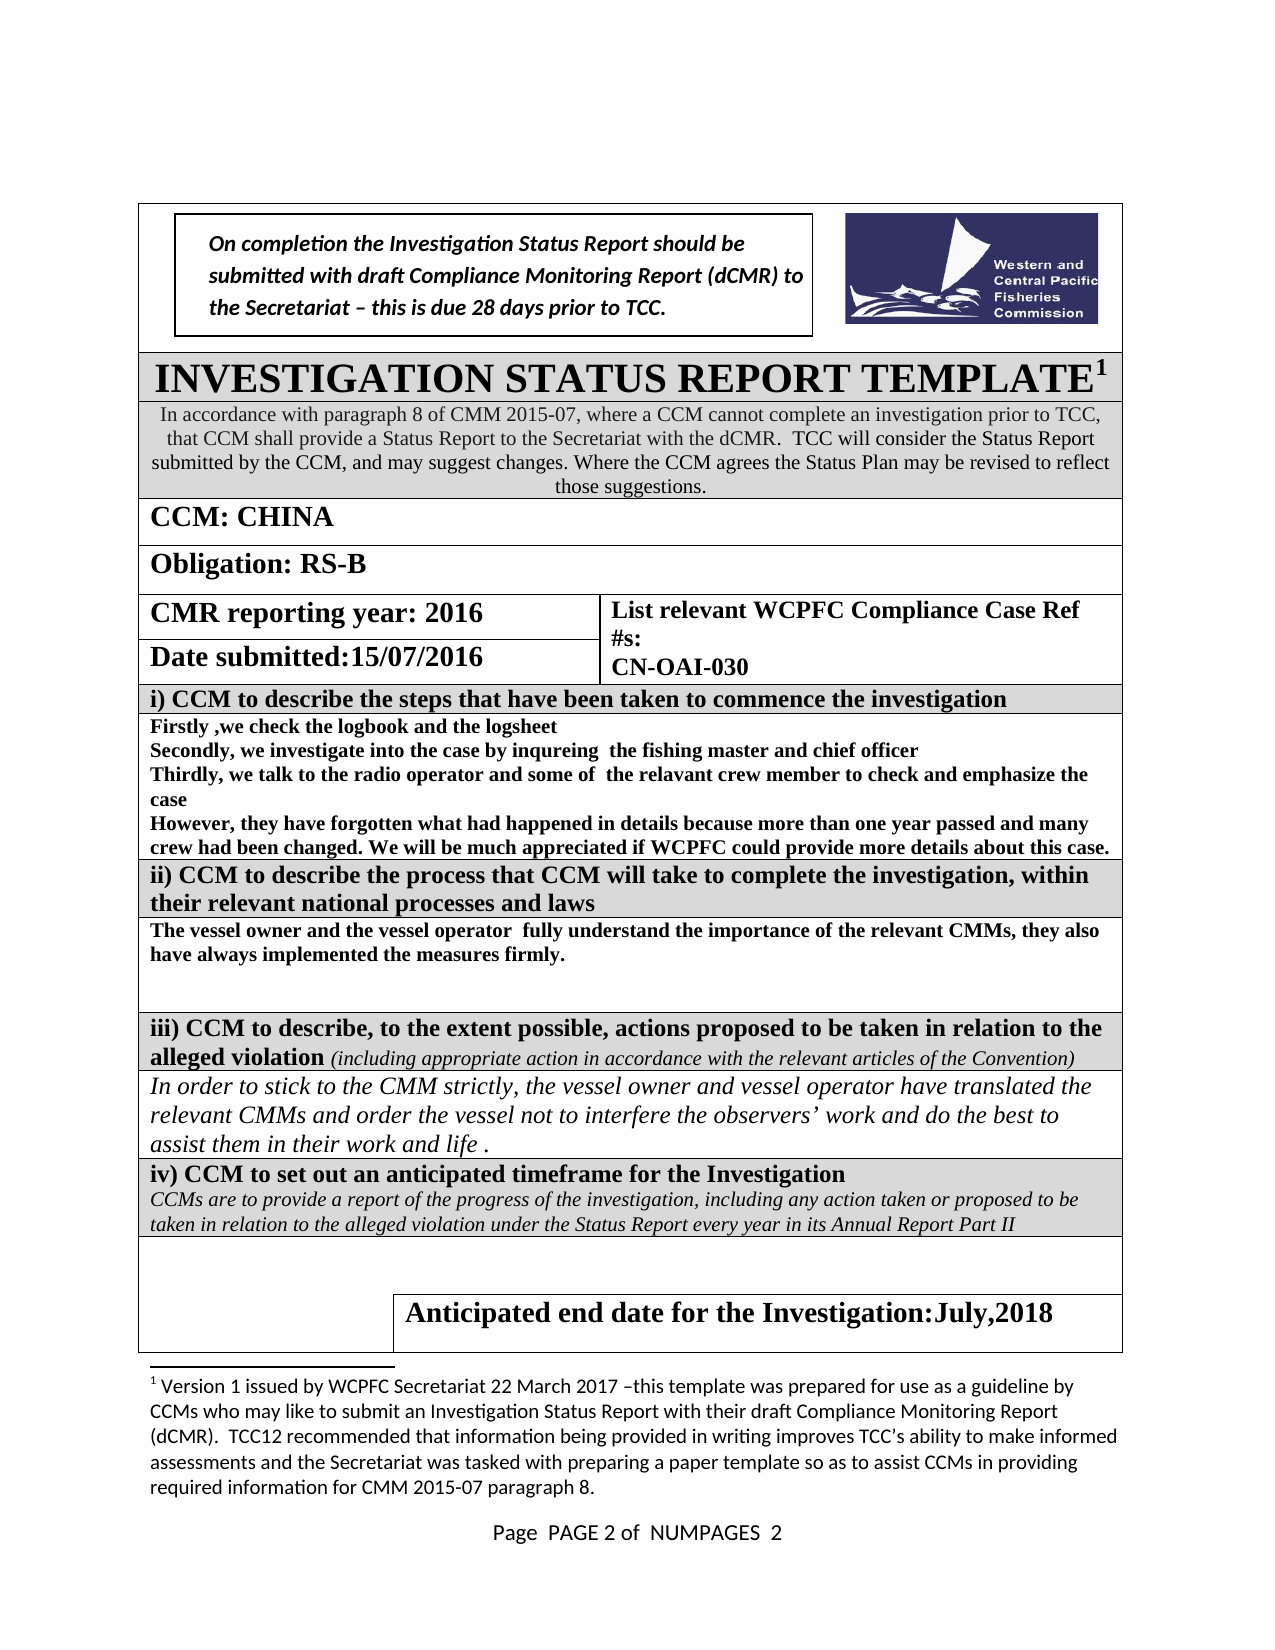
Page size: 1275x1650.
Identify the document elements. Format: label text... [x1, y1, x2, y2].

table_cell iv) CCM to set out an anticipated timeframe for the Investigation CCMs are to provide a report of the progress of the investigation, including any action taken or proposed to be taken in relation to the alleged violation under the Status Report every year in its Annual Report Part II [139, 1159, 1122, 1236]
table_cell CCM: CHINA [139, 499, 1122, 545]
table_cell i) CCM to describe the steps that have been taken to commence the investigation [139, 685, 1122, 713]
table_cell The vessel owner and the vessel operator fully understand the importance of the relevant CMMs, they also have always implemented the measures firmly. [139, 918, 1122, 1012]
table_cell [139, 1294, 393, 1352]
table_cell Firstly ,we check the logbook and the logsheet Secondly, we investigate into the case by inqureing the fishing master and chief officer Thirdly, we talk to the radio operator and some of the relavant crew member to check and emphasize the case However, they have forgotten what had happened in details because more than one year passed and many crew had been changed. We will be much appreciated if WCPFC could provide more details about this case. [139, 714, 1122, 859]
table_cell INVESTIGATION STATUS REPORT TEMPLATE [139, 353, 1122, 401]
table_header [139, 204, 1122, 352]
table_cell [139, 1237, 1122, 1294]
table_cell CMR reporting year: 2016 [139, 595, 599, 638]
table_cell iii) CCM to describe, to the extent possible, actions proposed to be taken in relation to the alleged violation (including appropriate action in accordance with the relevant articles of the Convention) [139, 1013, 1122, 1070]
table_cell Date submitted:15/07/2016 [139, 640, 599, 683]
table_cell In accordance with paragraph 8 of CMM 2015-07, where a CCM cannot complete an investigation prior to TCC, that CCM shall provide a Status Report to the Secretariat with the dCMR. TCC will consider the Status Report submitted by the CCM, and may suggest changes. Where the CCM agrees the Status Plan may be revised to reflect those suggestions. [139, 402, 1122, 498]
table_cell In order to stick to the CMM strictly, the vessel owner and vessel operator have translated the relevant CMMs and order the vessel not to interfere the observers’ work and do the best to assist them in their work and life . [139, 1071, 1122, 1158]
table_cell Obligation: RS-B [139, 546, 1122, 594]
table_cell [394, 1295, 1122, 1352]
picture [845, 213, 1099, 324]
table_cell List relevant WCPFC Compliance Case Ref #s: CN-OAI-030 [601, 595, 1122, 683]
table_cell ii) CCM to describe the process that CCM will take to complete the investigation, within their relevant national processes and laws [139, 860, 1122, 917]
